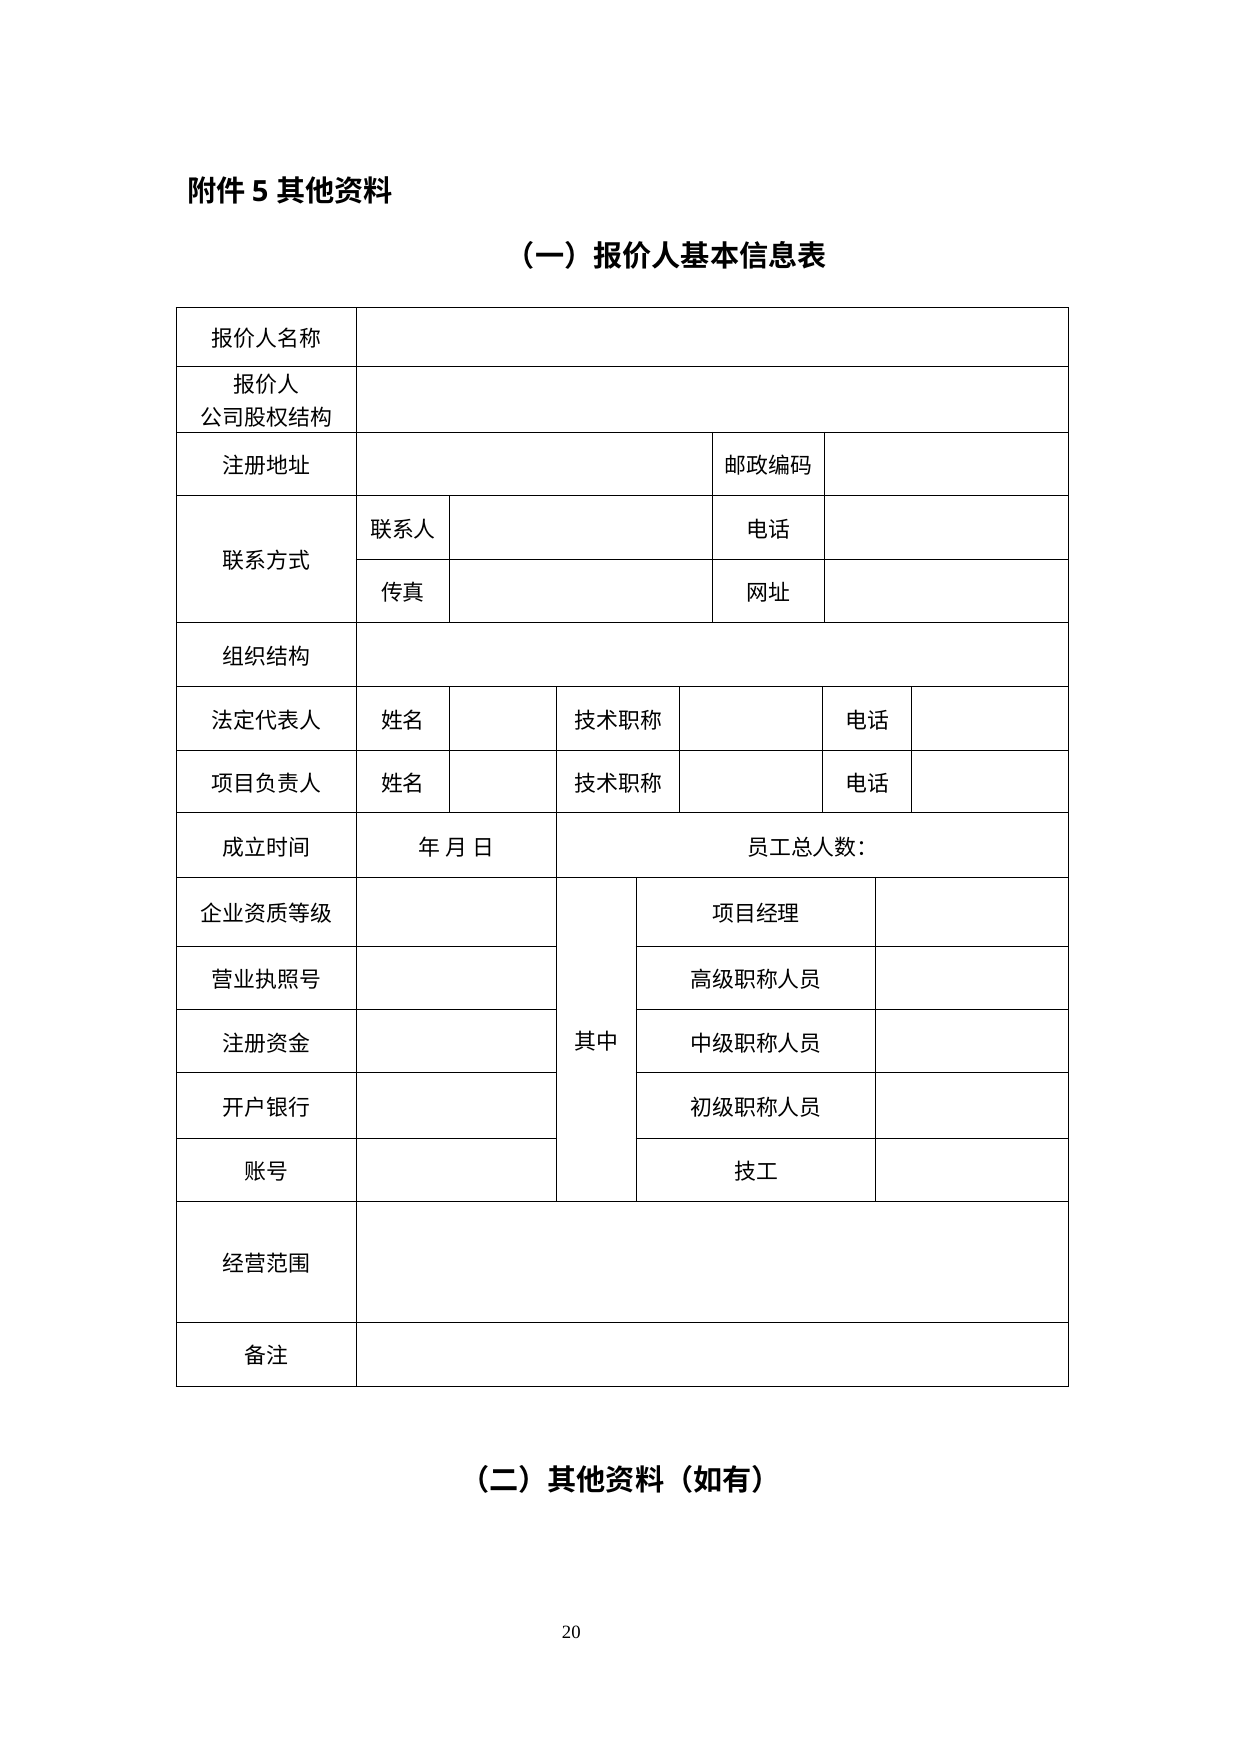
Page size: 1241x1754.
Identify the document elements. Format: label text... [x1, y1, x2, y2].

table_cell [876, 1073, 1068, 1137]
table_cell 开户银行 [177, 1073, 356, 1137]
table_cell [825, 496, 1068, 558]
table_cell [357, 367, 1068, 432]
table_cell 报价人 公司股权结构 [177, 367, 356, 432]
table_cell 初级职称人员 [637, 1073, 875, 1137]
table_cell 姓名 [357, 687, 449, 749]
table_cell [876, 878, 1068, 946]
table_cell 营业执照号 [177, 947, 356, 1009]
table_cell [357, 1323, 1068, 1386]
table_cell 高级职称人员 [637, 947, 875, 1009]
table_cell 项目经理 [637, 878, 875, 946]
table_cell 技术职称 [557, 687, 679, 749]
table_cell 电话 [823, 687, 911, 749]
table_cell 电话 [713, 496, 824, 558]
table_cell 账号 [177, 1139, 356, 1201]
table_cell [450, 560, 712, 622]
table_cell [912, 751, 1068, 812]
table_cell 组织结构 [177, 623, 356, 686]
table_cell [357, 1073, 556, 1137]
table_cell [357, 433, 712, 495]
text 附件5 其他资料 [187, 156, 1053, 221]
table_header [357, 308, 1068, 366]
table_cell 成立时间 [177, 813, 356, 877]
table_cell 注册资金 [177, 1010, 356, 1072]
table_cell 联系人 [357, 496, 449, 558]
table_cell [450, 496, 712, 558]
table_cell 姓名 [357, 751, 449, 812]
table_cell 经营范围 [177, 1202, 356, 1322]
table_cell [357, 1139, 556, 1201]
table_cell [357, 1010, 556, 1072]
table_cell [680, 687, 822, 749]
table_cell 员工总人数： [557, 813, 1068, 877]
table_cell 传真 [357, 560, 449, 622]
table_cell 其中 [557, 878, 636, 1201]
table_cell 法定代表人 [177, 687, 356, 749]
table_cell [450, 751, 556, 812]
table_cell 电话 [823, 751, 911, 812]
table_cell 技术职称 [557, 751, 679, 812]
table_cell 网址 [713, 560, 824, 622]
table_cell 项目负责人 [177, 751, 356, 812]
table_cell [876, 1139, 1068, 1201]
table_cell [357, 1202, 1068, 1322]
table_cell 企业资质等级 [177, 878, 356, 946]
table_cell 邮政编码 [713, 433, 824, 495]
table_cell [825, 433, 1068, 495]
table_cell [357, 878, 556, 946]
table_cell [357, 623, 1068, 686]
table_cell 联系方式 [177, 496, 356, 622]
table_cell [876, 1010, 1068, 1072]
table_cell [825, 560, 1068, 622]
table_cell 年 月 日 [357, 813, 556, 877]
table_header 报价人名称 [177, 308, 356, 366]
table_cell [357, 947, 556, 1009]
table_cell [912, 687, 1068, 749]
table_cell 备注 [177, 1323, 356, 1386]
table_cell [876, 947, 1068, 1009]
table_cell 注册地址 [177, 433, 356, 495]
table_cell [680, 751, 822, 812]
subtitle （一）报价人基本信息表 [187, 221, 1053, 286]
table_cell 技工 [637, 1139, 875, 1201]
table_cell 中级职称人员 [637, 1010, 875, 1072]
table_cell [450, 687, 556, 749]
text （二）其他资料（如有） [187, 1445, 1053, 1510]
